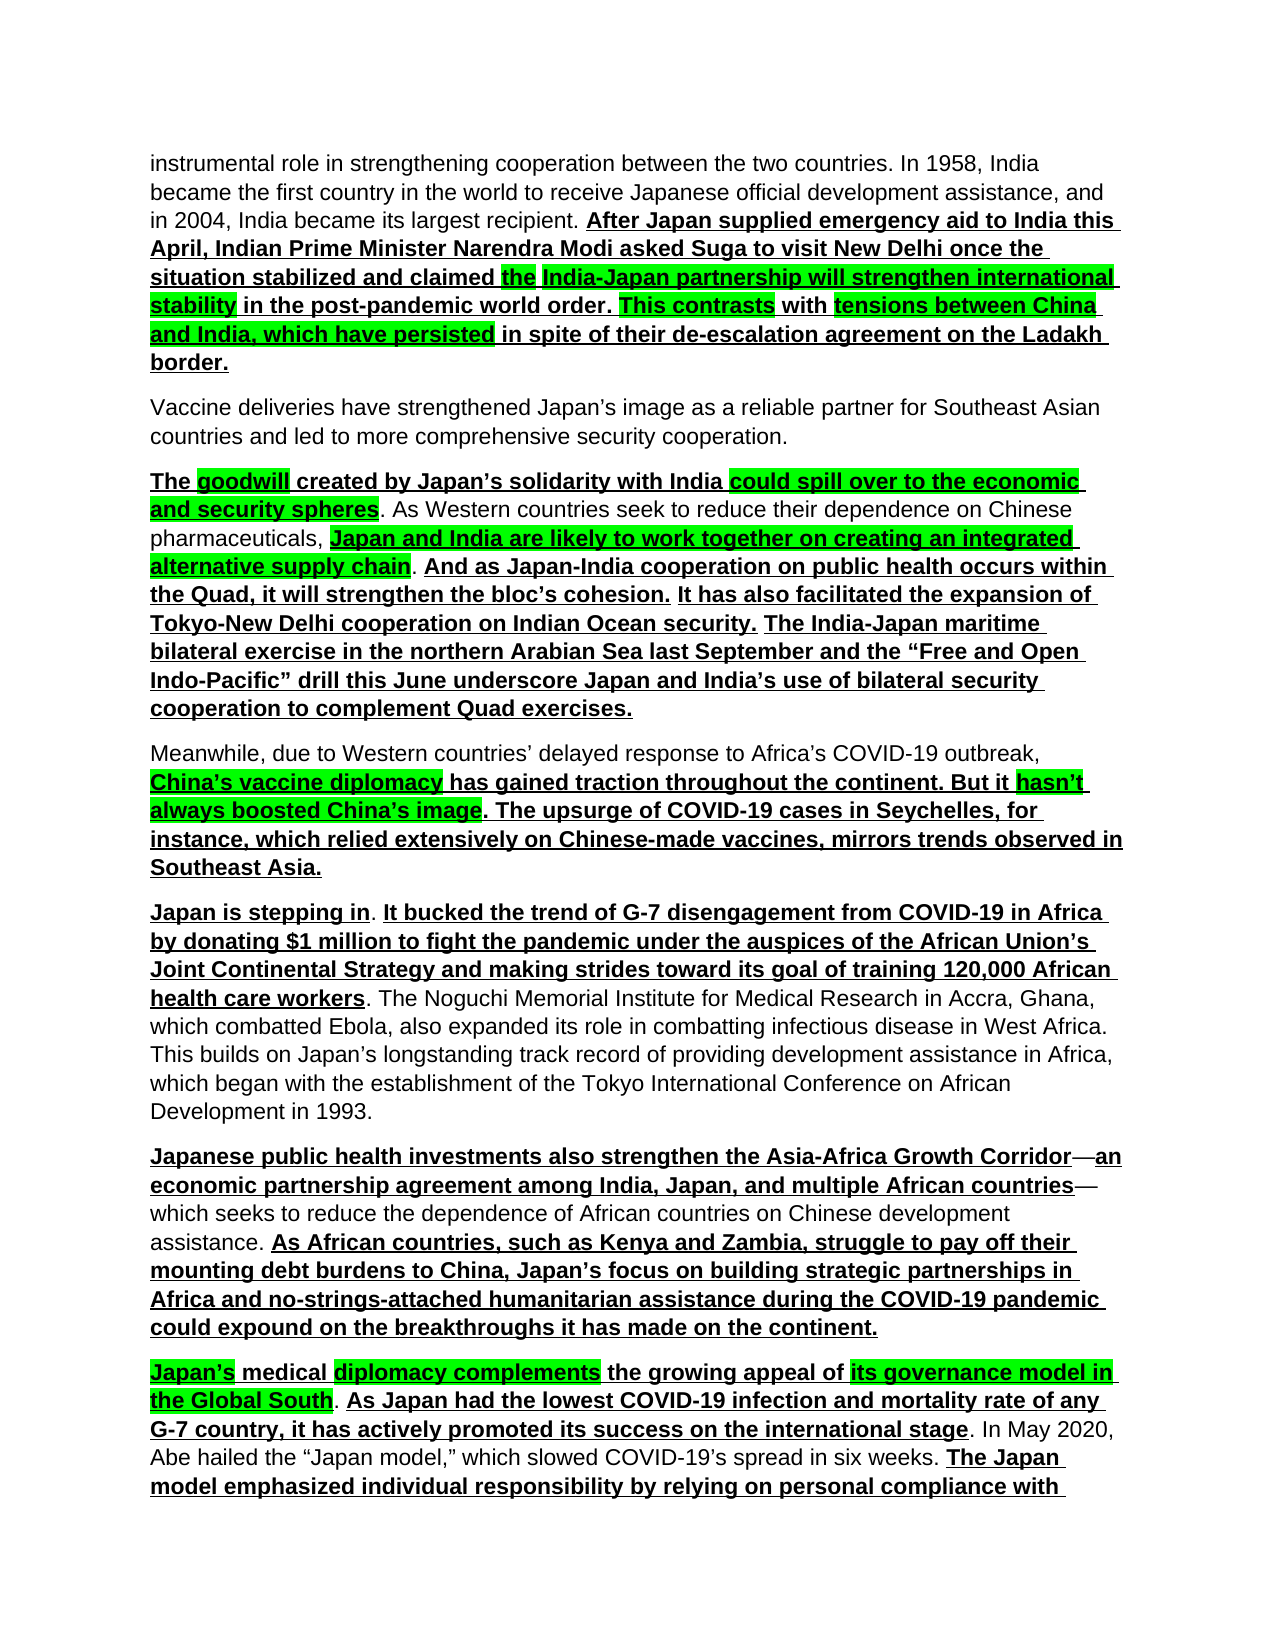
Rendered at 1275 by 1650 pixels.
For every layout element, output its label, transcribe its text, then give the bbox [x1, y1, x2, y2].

text Japanese public health investments also strengthen the Asia-Africa Growth Corridor—an economic partnership agreement among India, Japan, and multiple African countries—which seeks to reduce the dependence of African countries on Chinese development assistance. As African countries, such as Kenya and Zambia, struggle to pay off their mounting debt burdens to China, Japan’s focus on building strategic partnerships in Africa and no-strings-attached humanitarian assistance during the COVID-19 pandemic could expound on the breakthroughs it has made on the continent. [150, 1143, 1125, 1340]
text Meanwhile, due to Western countries’ delayed response to Africa’s COVID-19 outbreak, China’s vaccine diplomacy has gained traction throughout the continent. But it hasn’t always boosted China’s image. The upsurge of COVID-19 cases in Seychelles, for instance, which relied extensively on Chinese-made vaccines, mirrors trends observed in Southeast Asia. [150, 740, 1125, 880]
text Vaccine deliveries have strengthened Japan’s image as a reliable partner for Southeast Asian countries and led to more comprehensive security cooperation. [150, 394, 1125, 449]
text The goodwill created by Japan’s solidarity with India could spill over to the economic and security spheres. As Western countries seek to reduce their dependence on Chinese pharmaceuticals, Japan and India are likely to work together on creating an integrated alternative supply chain. And as Japan-India cooperation on public health occurs within the Quad, it will strengthen the bloc’s cohesion. It has also facilitated the expansion of Tokyo-New Delhi cooperation on Indian Ocean security. The India-Japan maritime bilateral exercise in the northern Arabian Sea last September and the “Free and Open Indo-Pacific” drill this June underscore Japan and India’s use of bilateral security cooperation to complement Quad exercises. [150, 468, 1125, 722]
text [150, 1359, 1125, 1499]
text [150, 150, 1125, 375]
text Japan is stepping in. It bucked the trend of G-7 disengagement from COVID-19 in Africa by donating $1 million to fight the pandemic under the auspices of the African Union’s Joint Continental Strategy and making strides toward its goal of training 120,000 African health care workers. The Noguchi Memorial Institute for Medical Research in Accra, Ghana, which combatted Ebola, also expanded its role in combatting infectious disease in West Africa. This builds on Japan’s longstanding track record of providing development assistance in Africa, which began with the establishment of the Tokyo International Conference on African Development in 1993. [150, 899, 1125, 1124]
